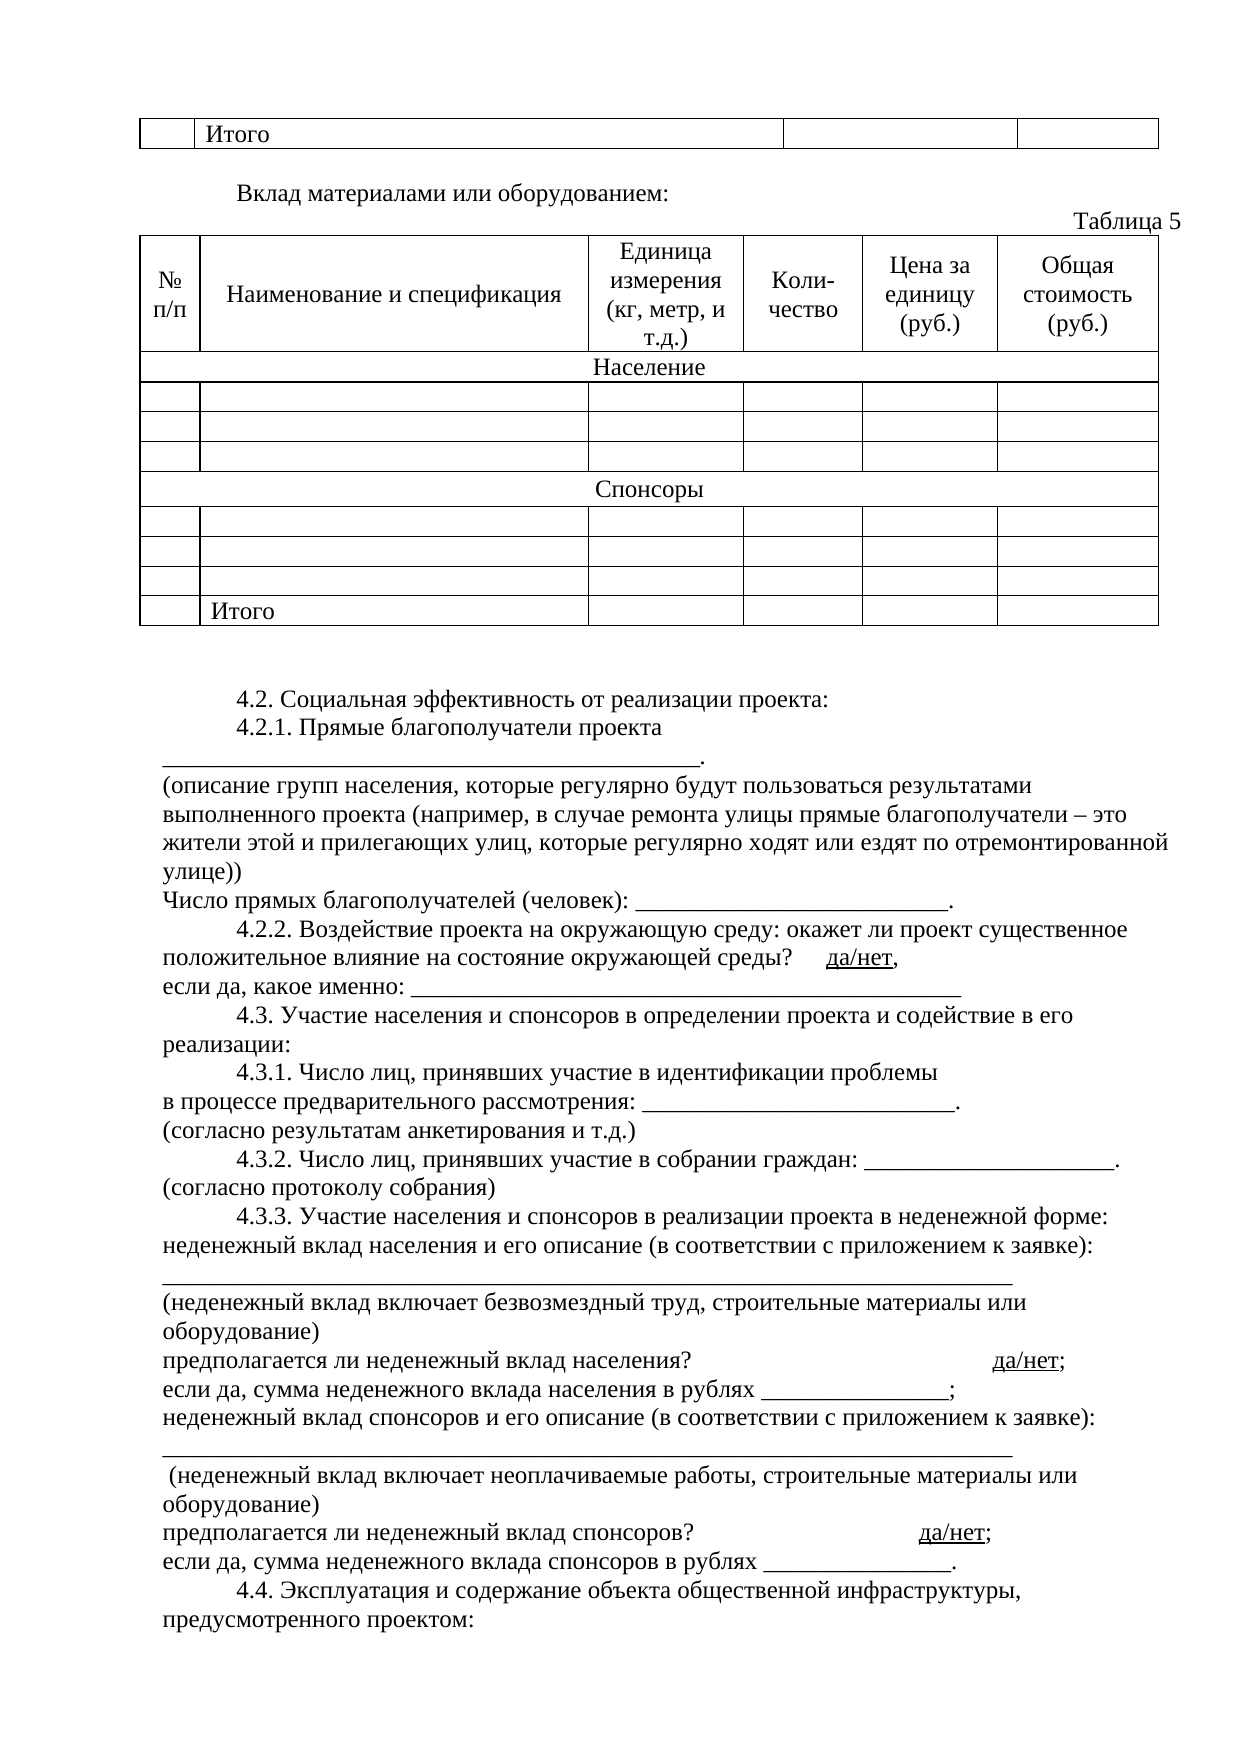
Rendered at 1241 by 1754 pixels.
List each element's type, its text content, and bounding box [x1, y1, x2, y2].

table_cell [863, 412, 997, 441]
table_cell [589, 383, 743, 411]
table_cell [998, 567, 1158, 595]
table_cell [744, 442, 862, 471]
table_header Единица измерения (кг, метр, и т.д.) [589, 236, 743, 351]
table_cell [863, 507, 997, 536]
table_cell [141, 507, 199, 536]
text если да, сумма неденежного вклада спонсоров в рублях _______________. [162, 1546, 1181, 1575]
table_cell [998, 442, 1158, 471]
text неденежный вклад спонсоров и его описание (в соответствии с приложением к заявке): [162, 1402, 1181, 1431]
text 4.3.1. Число лиц, принявших участие в идентификации проблемы в процессе предварительного рассмотрения: _________________________. [162, 1057, 1181, 1115]
table_cell Итого [195, 119, 783, 148]
table_cell [998, 412, 1158, 441]
table_cell [998, 596, 1158, 625]
table_cell [784, 119, 1017, 148]
table_cell [141, 412, 199, 441]
table_cell [589, 596, 743, 625]
table_header Коли-чество [744, 236, 862, 351]
table_cell [201, 507, 588, 536]
table_cell Итого [201, 596, 588, 625]
table_header Цена за единицу (руб.) [863, 236, 997, 351]
text (описание групп населения, которые регулярно будут пользоваться результатами выполненного проекта (например, в случае ремонта улицы прямые благополучатели – это жители этой и прилегающих улиц, которые регулярно ходят или ездят по отремонтированной улице)) [162, 770, 1181, 885]
text если да, какое именно: ____________________________________________ [162, 971, 1181, 1000]
table_header № п/п [141, 236, 199, 351]
text 4.2.2. Воздействие проекта на окружающую среду: окажет ли проект существенное положительное влияние на состояние окружающей среды? да/нет, [162, 914, 1181, 971]
text Вклад материалами или оборудованием: [162, 178, 1181, 206]
table_cell [744, 412, 862, 441]
table_cell [589, 537, 743, 566]
table_cell [201, 537, 588, 566]
text 4.2. Социальная эффективность от реализации проекта: [162, 684, 1181, 712]
table_cell [589, 412, 743, 441]
table_cell [141, 119, 194, 148]
table_cell [141, 442, 199, 471]
table_cell [589, 442, 743, 471]
table_cell [744, 567, 862, 595]
table_cell [201, 383, 588, 411]
table_cell [744, 537, 862, 566]
text 4.4. Эксплуатация и содержание объекта общественной инфраструктуры, предусмотренного проектом: [162, 1575, 1181, 1632]
text 4.3. Участие населения и спонсоров в определении проекта и содействие в его реализации: [162, 1000, 1181, 1057]
text предполагается ли неденежный вклад населения? да/нет; [162, 1345, 1181, 1374]
table_cell [201, 567, 588, 595]
table_header Наименование и спецификация [201, 236, 588, 351]
table_cell [589, 567, 743, 595]
table_cell [744, 507, 862, 536]
table_cell [1018, 119, 1158, 148]
text (неденежный вклад включает неоплачиваемые работы, строительные материалы или оборудование) [162, 1460, 1181, 1517]
table_cell [141, 383, 199, 411]
table_cell [863, 442, 997, 471]
table_cell [589, 507, 743, 536]
text Таблица 5 [162, 206, 1181, 235]
table_cell [998, 383, 1158, 411]
table_cell [141, 596, 199, 625]
table_cell [141, 537, 199, 566]
text (согласно протоколу собрания) [162, 1172, 1181, 1201]
text если да, сумма неденежного вклада населения в рублях _______________; [162, 1374, 1181, 1402]
text (неденежный вклад включает безвозмездный труд, строительные материалы или оборудование) [162, 1287, 1181, 1345]
text неденежный вклад населения и его описание (в соответствии с приложением к заявке): [162, 1230, 1181, 1259]
text Число прямых благополучателей (человек): _________________________. [162, 885, 1181, 914]
text 4.2.1. Прямые благополучатели проекта ___________________________________________. [162, 712, 1181, 770]
table_header Общая стоимость (руб.) [998, 236, 1158, 351]
text 4.3.2. Число лиц, принявших участие в собрании граждан: ____________________. [162, 1144, 1181, 1172]
table_cell [998, 537, 1158, 566]
table_cell Спонсоры [141, 472, 1158, 506]
table_cell [863, 537, 997, 566]
text ____________________________________________________________________ [162, 1431, 1181, 1460]
table_cell [201, 442, 588, 471]
text (согласно результатам анкетирования и т.д.) [162, 1115, 1181, 1144]
text 4.3.3. Участие населения и спонсоров в реализации проекта в неденежной форме: [162, 1201, 1181, 1230]
table_cell [863, 383, 997, 411]
text ____________________________________________________________________ [162, 1259, 1181, 1287]
table_cell [998, 507, 1158, 536]
table_cell [863, 596, 997, 625]
table_cell [744, 383, 862, 411]
text предполагается ли неденежный вклад спонсоров? да/нет; [162, 1517, 1181, 1546]
table_cell [863, 567, 997, 595]
table_cell [141, 567, 199, 595]
table_cell [744, 596, 862, 625]
table_cell Население [141, 352, 1158, 381]
table_cell [201, 412, 588, 441]
